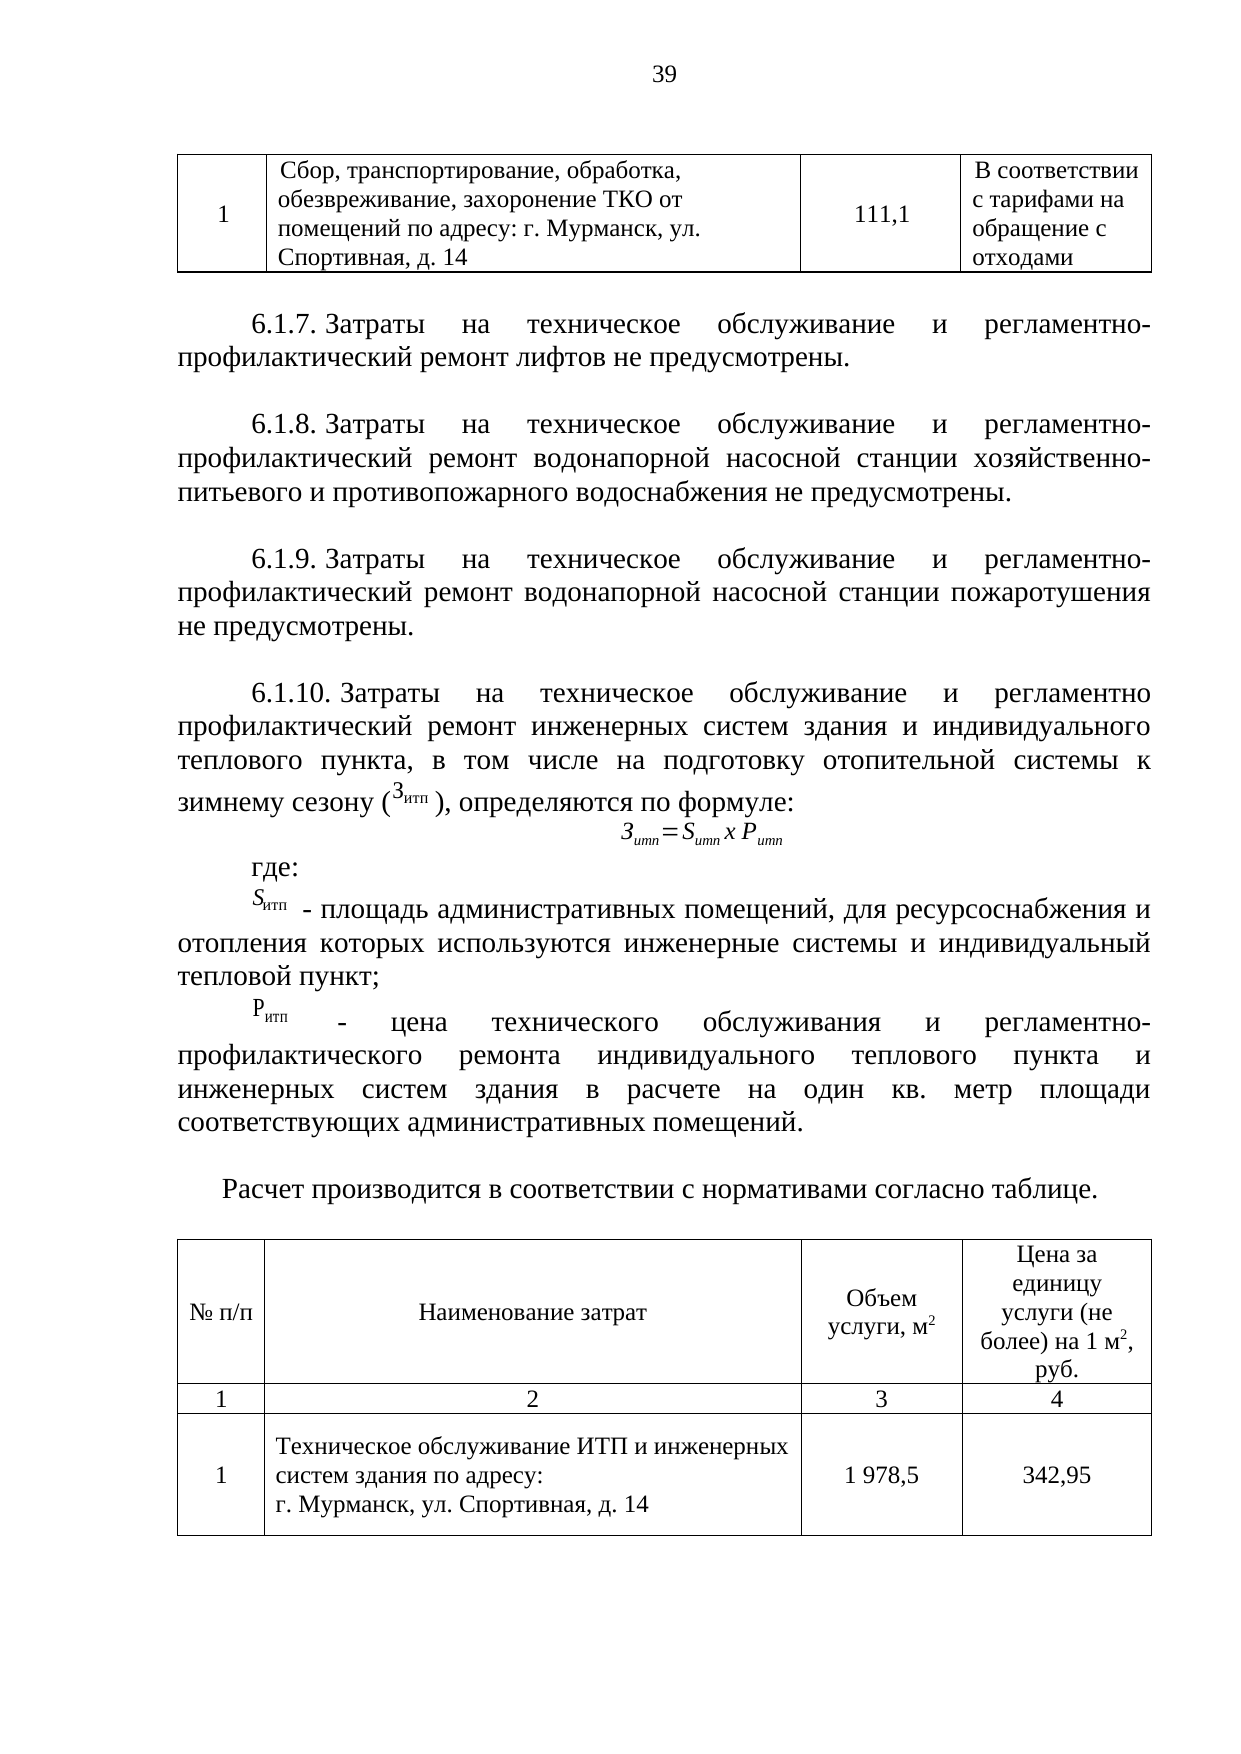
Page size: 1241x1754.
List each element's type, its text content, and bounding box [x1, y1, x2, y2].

table_cell 4 [963, 1384, 1151, 1413]
table_cell 111,1 [801, 155, 960, 271]
table_header Наименование затрат [265, 1240, 801, 1383]
table_header № п/п [178, 1240, 264, 1383]
table_cell 1 [178, 1384, 264, 1413]
table_cell 1 [178, 1414, 264, 1534]
text где: [177, 849, 1152, 883]
table_cell В соответствии с тарифами на обращение с отходами [961, 155, 1151, 271]
list Затраты на техническое обслуживание и регламентно профилактический ремонт инженерных систем здания и индивидуального теплового пункта, в том числе на подготовку отопительной системы к зимнему сезону (), определяются по формуле: [177, 675, 1152, 818]
text Расчет производится в соответствии с нормативами согласно таблице. [177, 1171, 1152, 1205]
list Затраты на техническое обслуживание и регламентно-профилактический ремонт водонапорной насосной станции хозяйственно-питьевого и противопожарного водоснабжения не предусмотрены. [177, 407, 1152, 507]
table_cell 3 [802, 1384, 962, 1413]
table_cell 2 [265, 1384, 801, 1413]
table_cell 1 [178, 155, 266, 271]
table_cell 1 978,5 [802, 1414, 962, 1534]
list Затраты на техническое обслуживание и регламентно-профилактический ремонт водонапорной насосной станции пожаротушения не предусмотрены. [177, 541, 1152, 641]
text - площадь административных помещений, для ресурсоснабжения и отопления которых используются инженерные системы и индивидуальный тепловой пункт; [177, 883, 1152, 992]
table_cell Техническое обслуживание ИТП и инженерных систем здания по адресу: г. Мурманск, ул. Спортивная, д. 14 [265, 1414, 801, 1534]
list Затраты на техническое обслуживание и регламентно-профилактический ремонт лифтов не предусмотрены. [177, 306, 1152, 373]
table_header Объем услуги, м2 [802, 1240, 962, 1383]
table_cell Сбор, транспортирование, обработка, обезвреживание, захоронение ТКО от помещений по адресу: г. Мурманск, ул. Спортивная, д. 14 [267, 155, 800, 271]
text - цена технического обслуживания и регламентно-профилактического ремонта индивидуального теплового пункта и инженерных систем здания в расчете на один кв. метр площади соответствующих административных помещений. [177, 992, 1152, 1138]
table_cell 342,95 [963, 1414, 1151, 1534]
table_header Цена за единицу услуги (не более) на 1 м2, руб. [963, 1240, 1151, 1383]
